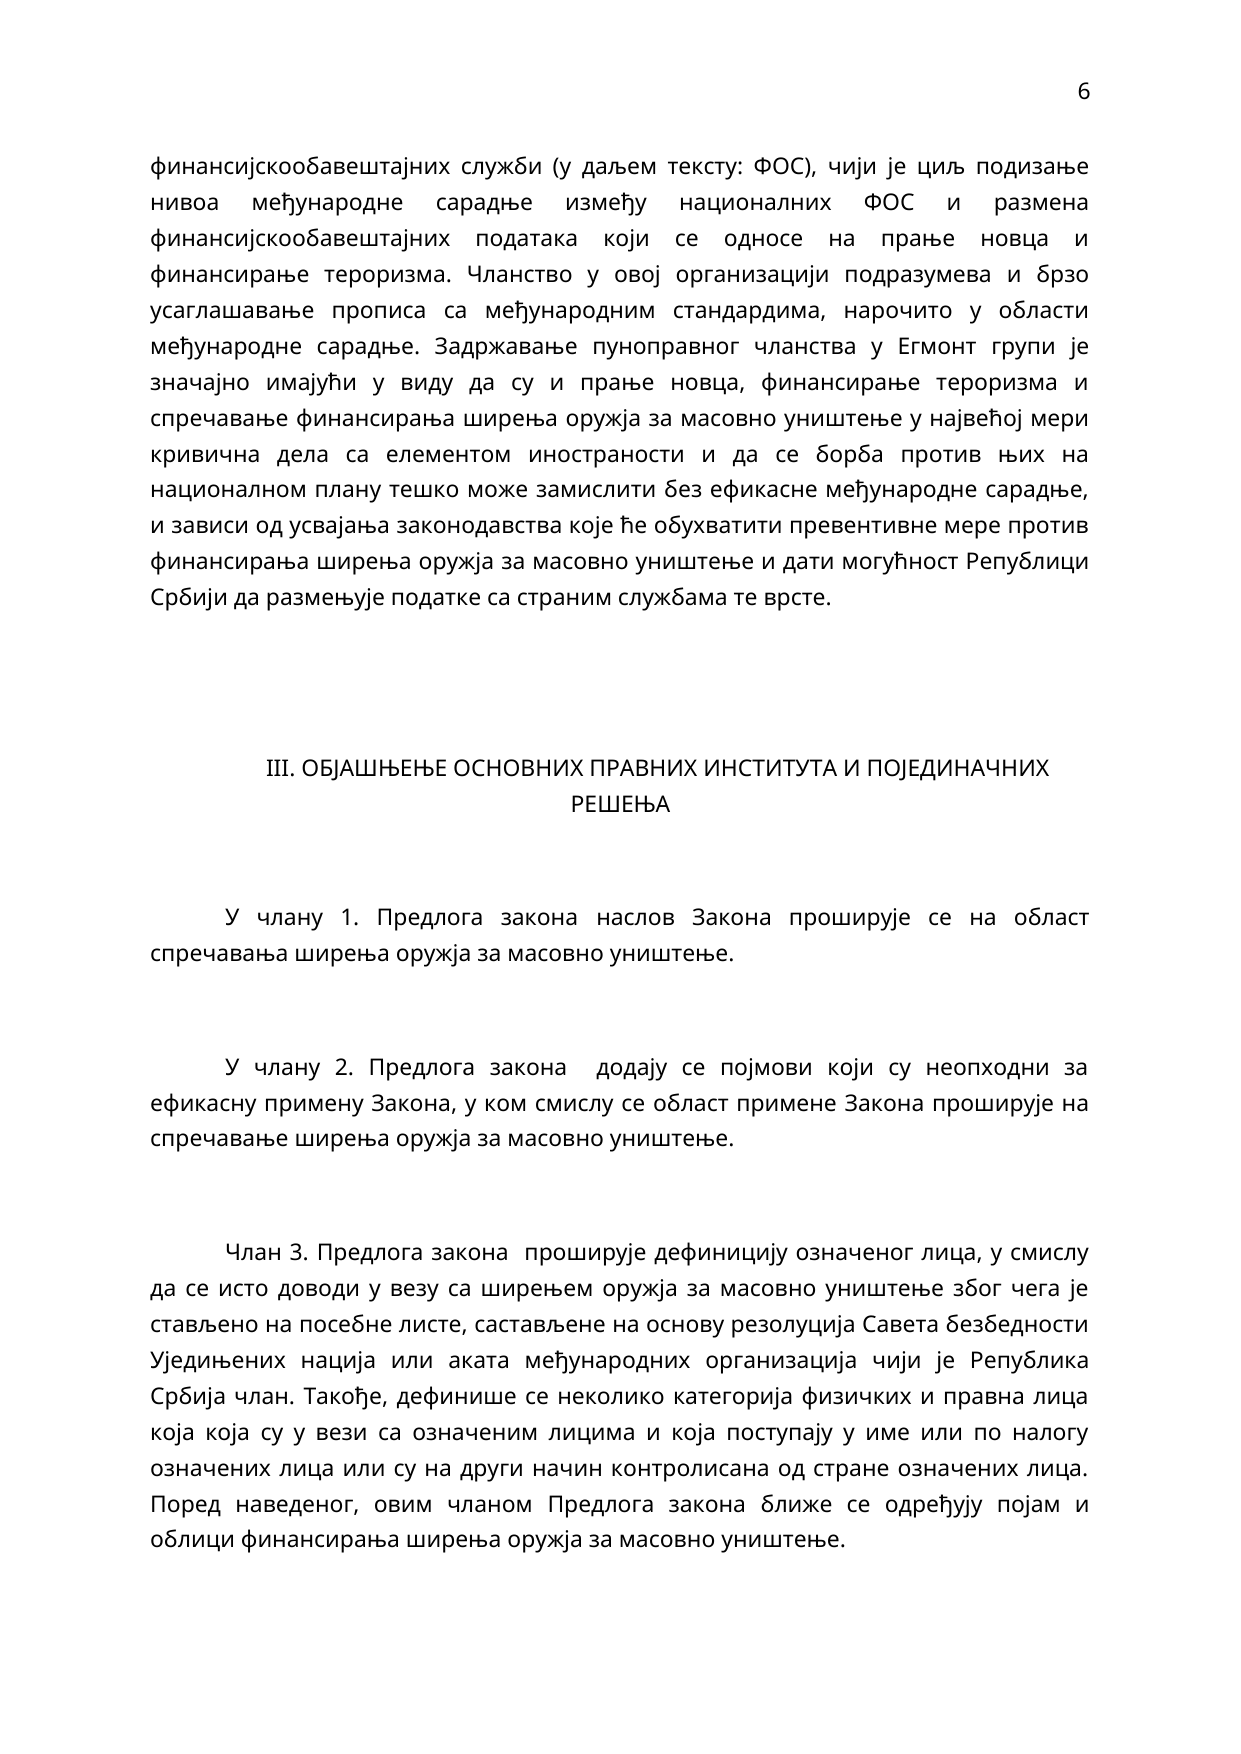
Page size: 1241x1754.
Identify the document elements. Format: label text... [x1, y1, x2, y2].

text Члан 3. Предлога закона проширује дефиницију означеног лица, у смислу да се исто доводи у везу са ширењем оружја за масовно уништење због чега је стављено на посебне листе, састављене на основу резолуција Савета безбедности Уједињених нација или аката међународних организација чији је Република Србија члан. Такође, дефинише се неколико категорија физичких и правна лица која која су у вези са означеним лицима и која поступају у име или по налогу означених лица или су на други начин контролисана од стране означених лица. Поред наведеног, овим чланом Предлога закона ближе се одређују појам и облици финансирања ширења оружја за масовно уништење. [150, 1236, 1090, 1555]
text У члану 2. Предлога закона додају се појмови који су неопходни за ефикасну примену Закона, у ком смислу се област примене Закона проширује на спречавање ширења оружја за масовно уништење. [150, 1051, 1090, 1154]
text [150, 150, 1090, 612]
text У члану 1. Предлога закона наслов Закона проширује се на област спречавања ширења оружја за масовно уништење. [150, 901, 1090, 968]
text III. ОБЈАШЊЕЊЕ ОСНОВНИХ ПРАВНИХ ИНСТИТУТА И ПОЈЕДИНАЧНИХ РЕШЕЊА [150, 752, 1090, 819]
